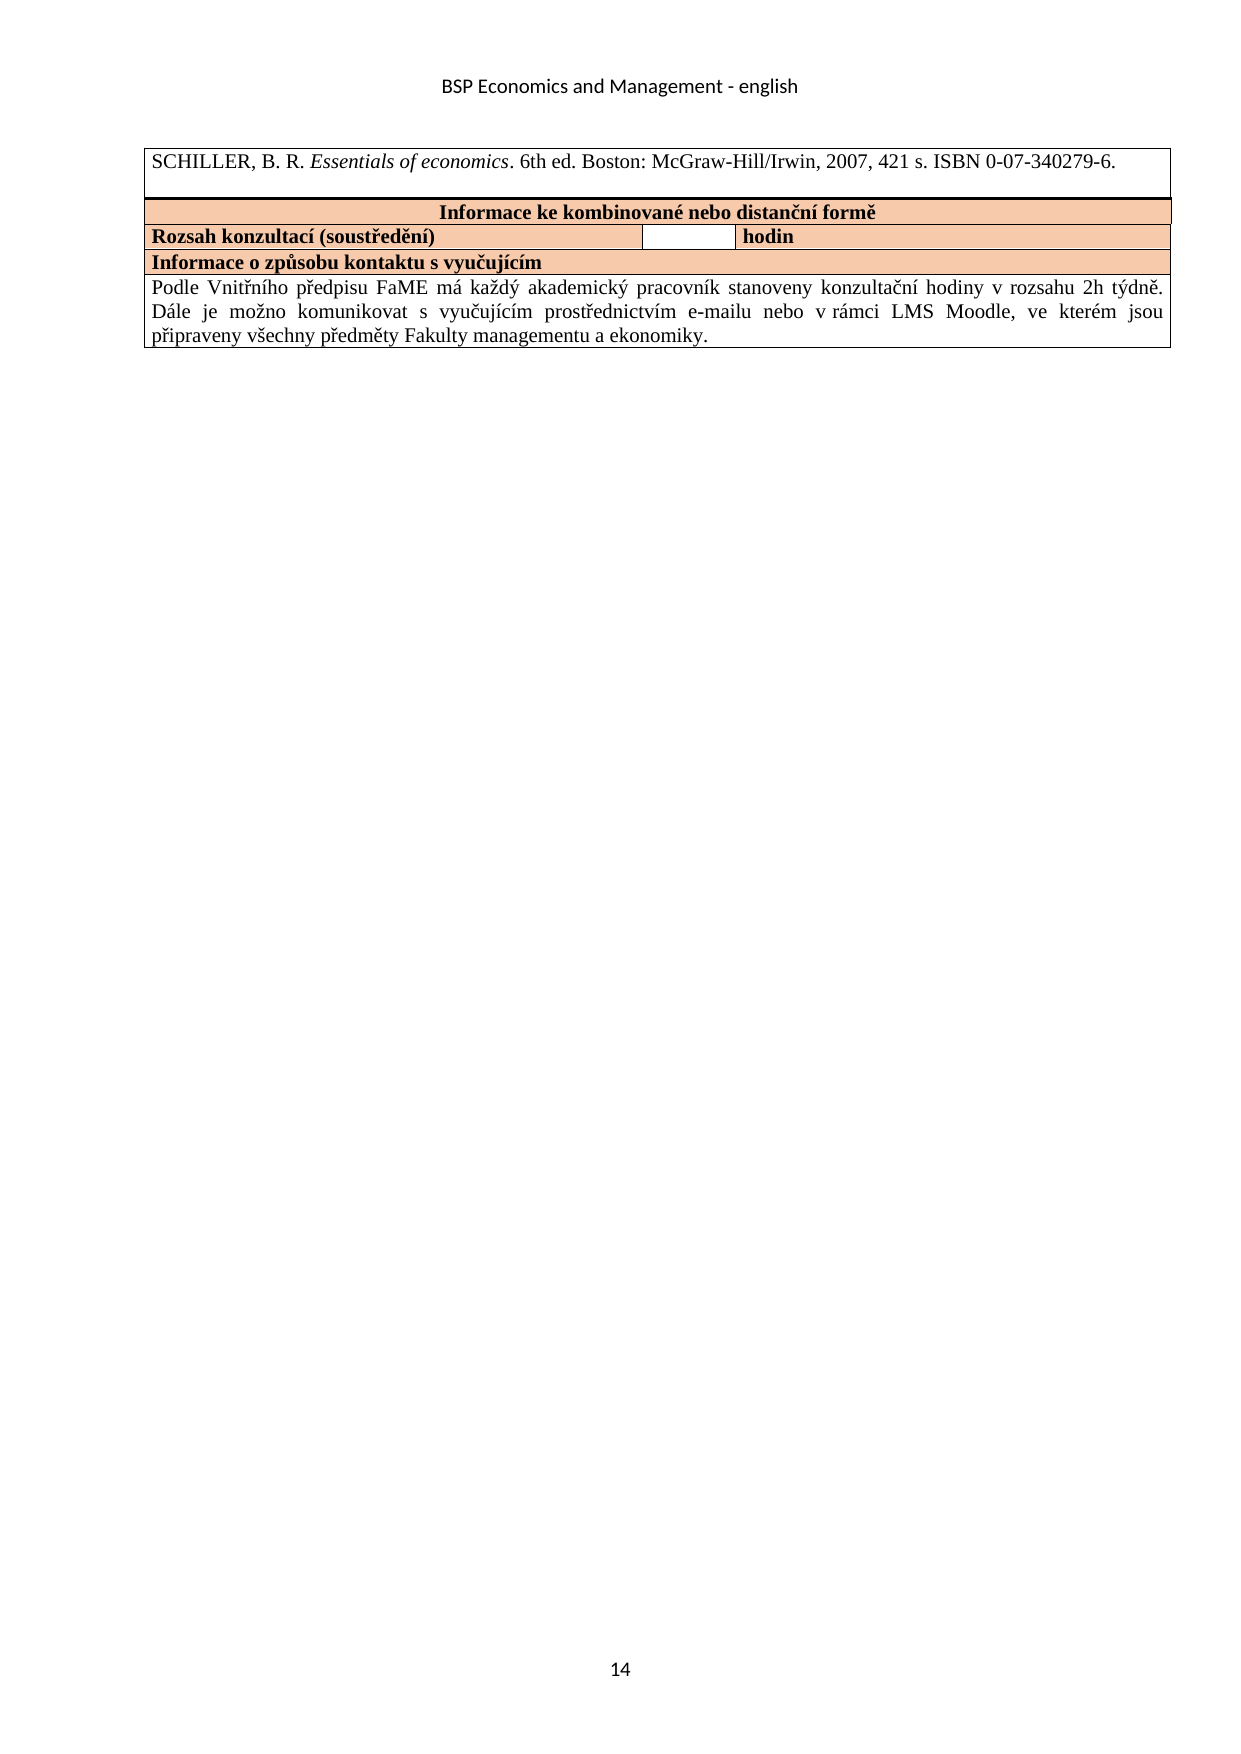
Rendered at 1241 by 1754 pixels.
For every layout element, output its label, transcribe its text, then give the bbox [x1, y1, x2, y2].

table_cell Podle Vnitřního předpisu FaME má každý akademický pracovník stanoveny konzultační hodiny v rozsahu 2h týdně. Dále je možno komunikovat s vyučujícím prostřednictvím e-mailu nebo v rámci LMS Moodle, ve kterém jsou připraveny všechny předměty Fakulty managementu a ekonomiky. [145, 275, 1170, 347]
table_cell Informace o způsobu kontaktu s vyučujícím [145, 250, 1170, 274]
table_cell Informace ke kombinované nebo distanční formě [145, 200, 1171, 224]
table_cell Rozsah konzultací (soustředění) [145, 225, 642, 248]
table_cell hodin [736, 225, 1170, 248]
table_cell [145, 149, 1170, 197]
table_cell [643, 225, 735, 248]
